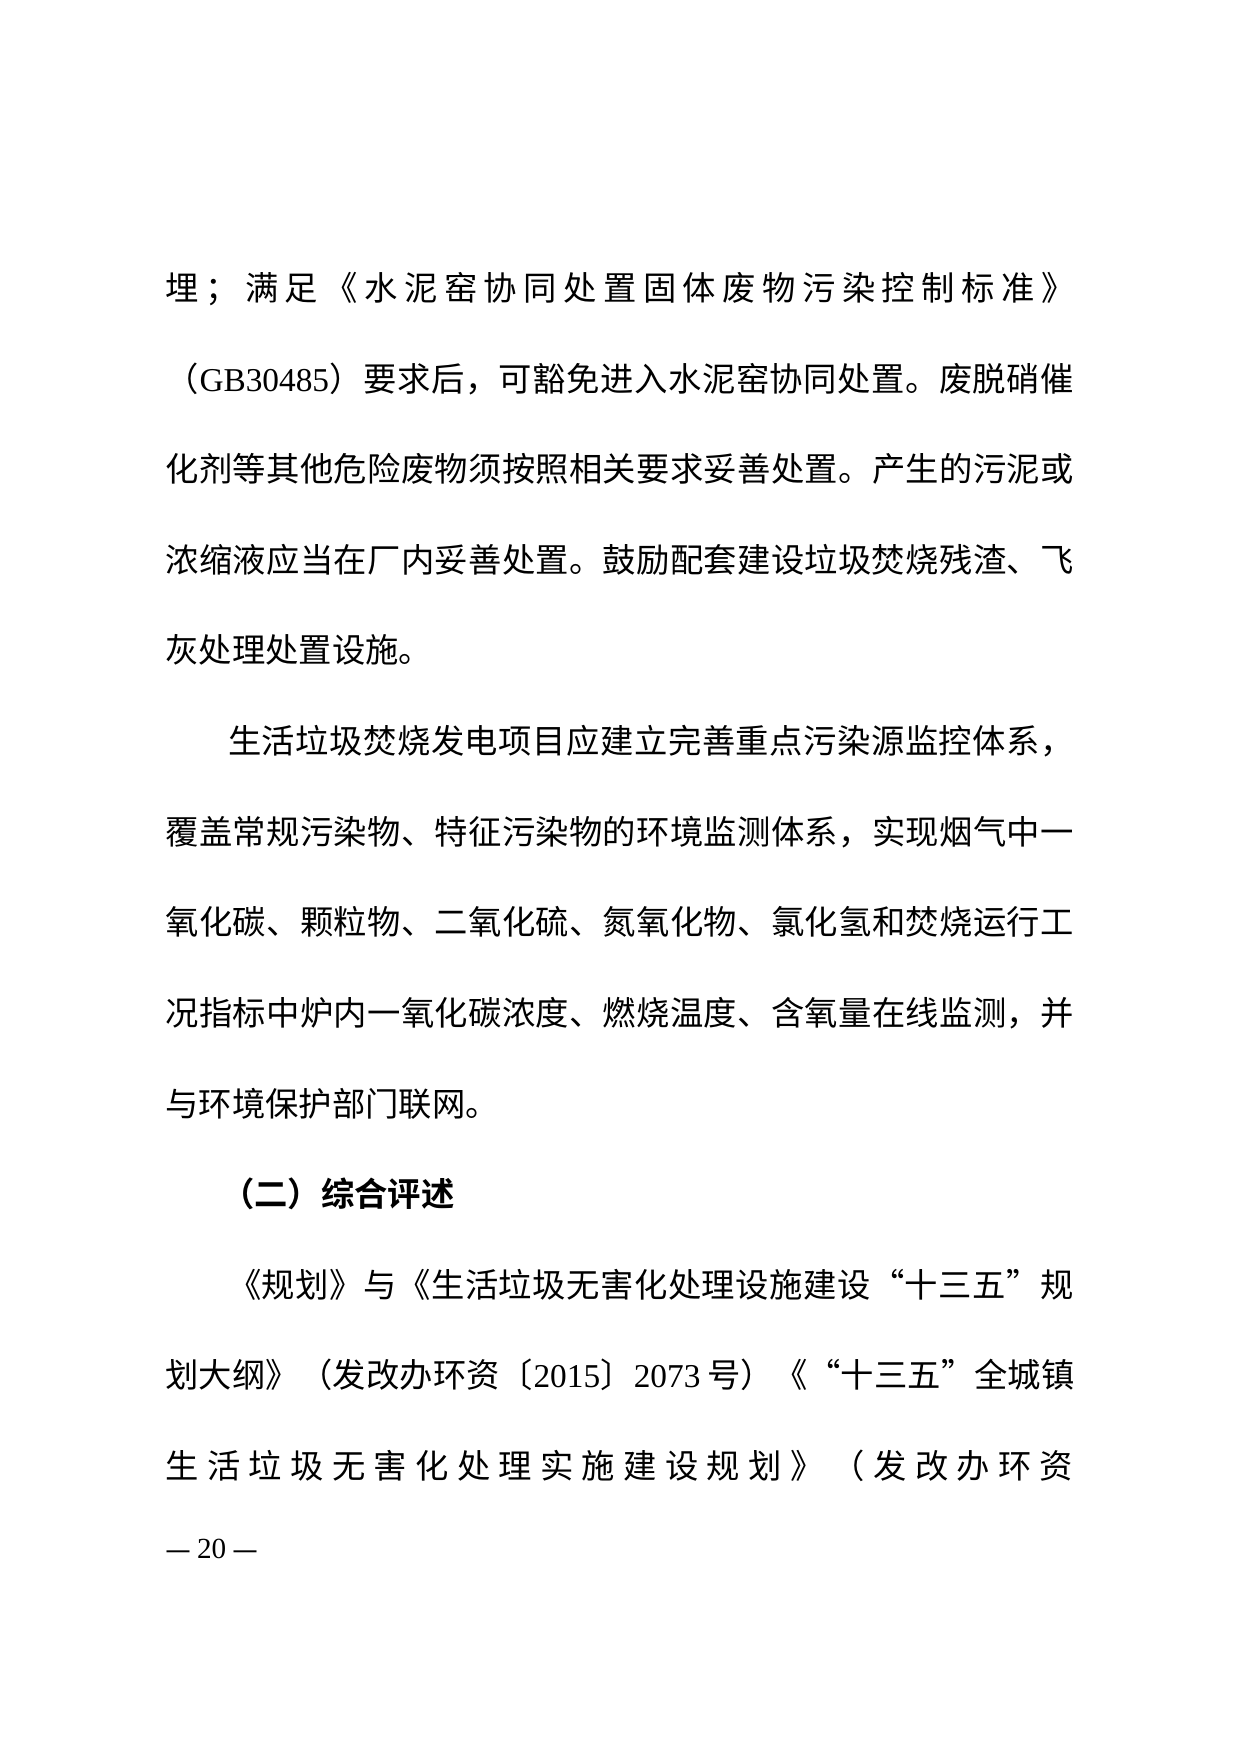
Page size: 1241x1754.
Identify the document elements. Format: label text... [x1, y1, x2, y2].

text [165, 1237, 1075, 1509]
text 生活垃圾焚烧发电项目应建立完善重点污染源监控体系，覆盖常规污染物、特征污染物的环境监测体系，实现烟气中一氧化碳、颗粒物、二氧化硫、氮氧化物、氯化氢和焚烧运行工况指标中炉内一氧化碳浓度、燃烧温度、含氧量在线监测，并与环境保护部门联网。 [165, 694, 1075, 1147]
subtitle （二）综合评述 [165, 1147, 1075, 1237]
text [165, 241, 1075, 694]
